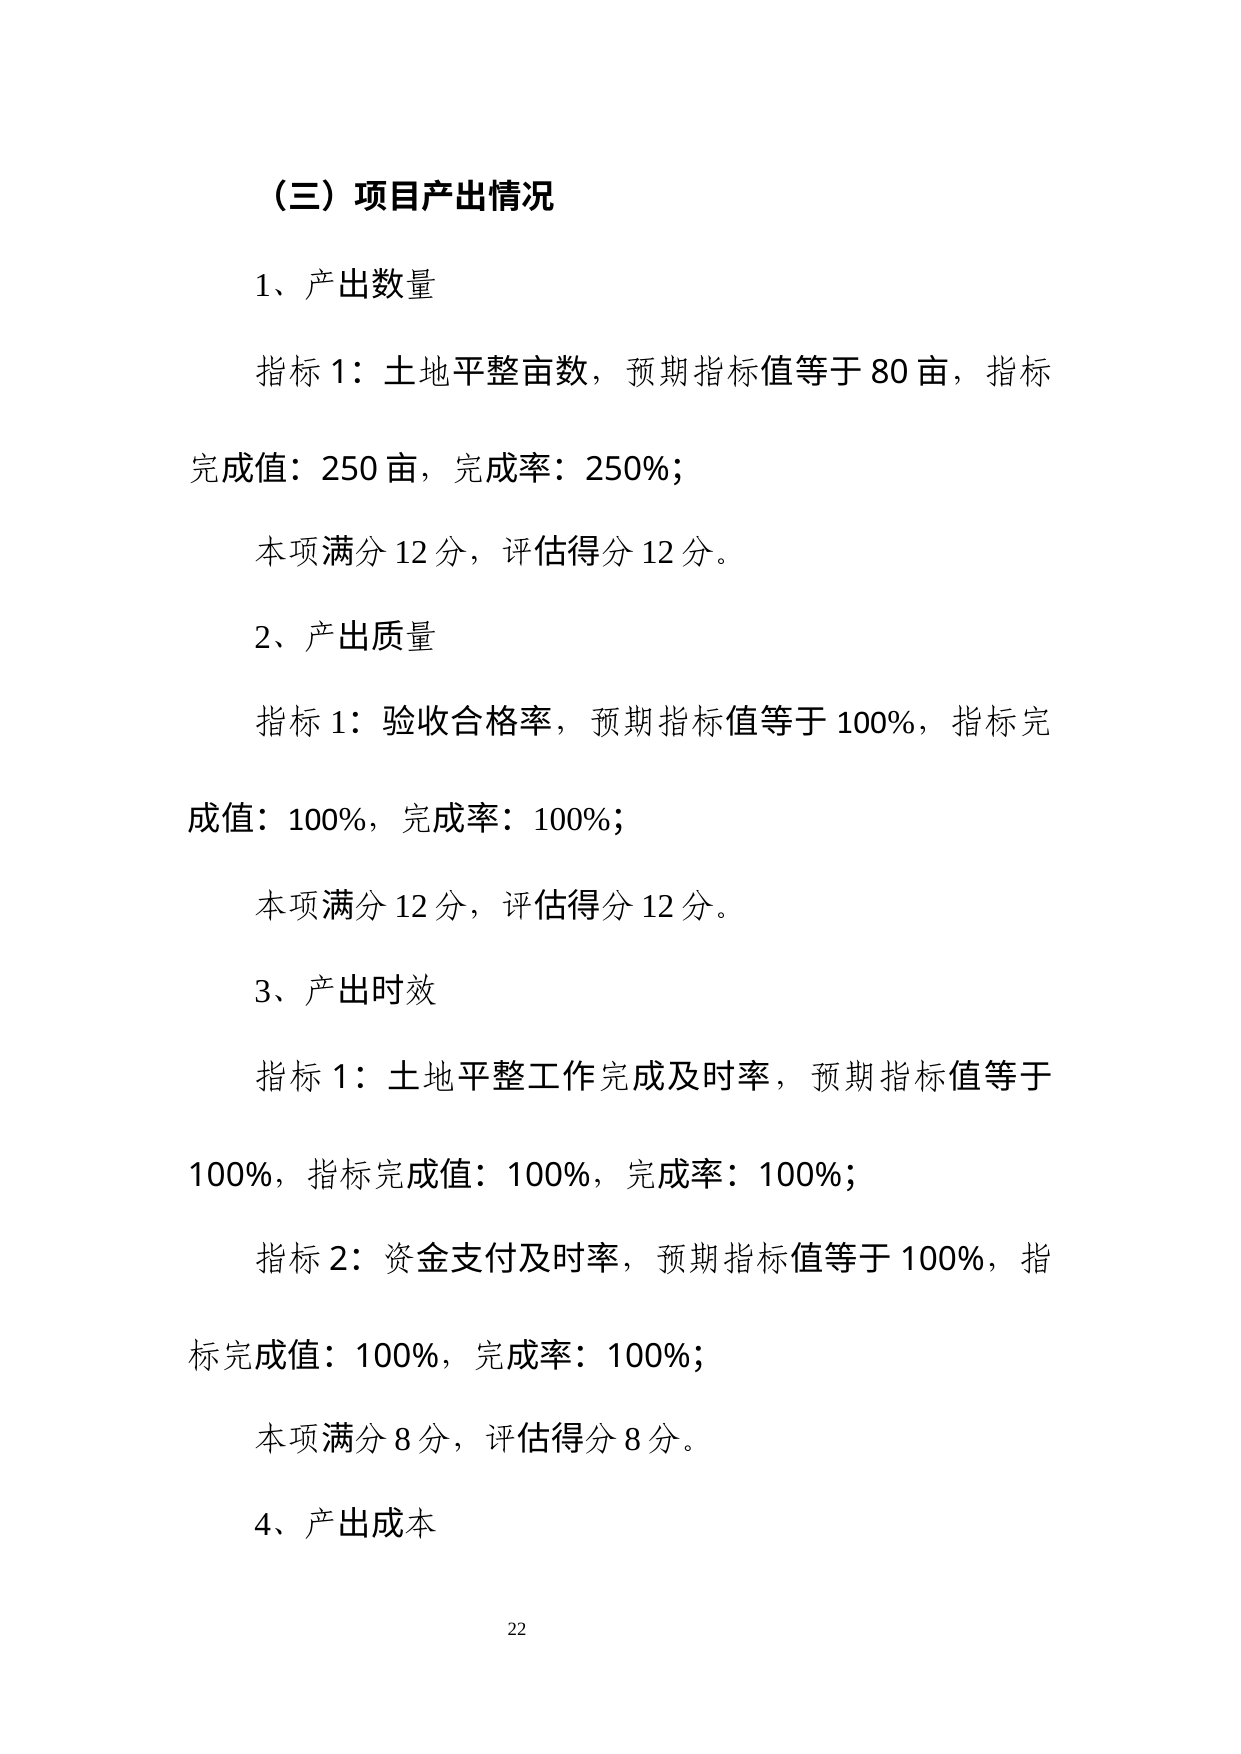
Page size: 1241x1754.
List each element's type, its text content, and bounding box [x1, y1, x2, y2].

subtitle （三）项目产出情况 [187, 162, 1053, 227]
text 指标2：资金支付及时率，预期指标值等于100%，指标完成值：100%，完成率：100%； [187, 1223, 1053, 1386]
text 3、产出时效 [187, 957, 1053, 1022]
text 指标1：验收合格率，预期指标值等于100%，指标完成值：100%，完成率：100%； [187, 688, 1053, 851]
text 2、产出质量 [187, 603, 1053, 668]
text 1、产出数量 [187, 251, 1053, 316]
text 本项满分12分，评估得分12分。 [187, 518, 1053, 583]
text 本项满分12分，评估得分12分。 [187, 871, 1053, 936]
text 指标1：土地平整工作完成及时率，预期指标值等于100%，指标完成值：100%，完成率：100%； [187, 1042, 1053, 1204]
text 4、产出成本 [187, 1490, 1053, 1555]
text 指标1：土地平整亩数，预期指标值等于80亩，指标完成值：250亩，完成率：250%； [187, 336, 1053, 499]
text 本项满分8分，评估得分8分。 [187, 1405, 1053, 1470]
